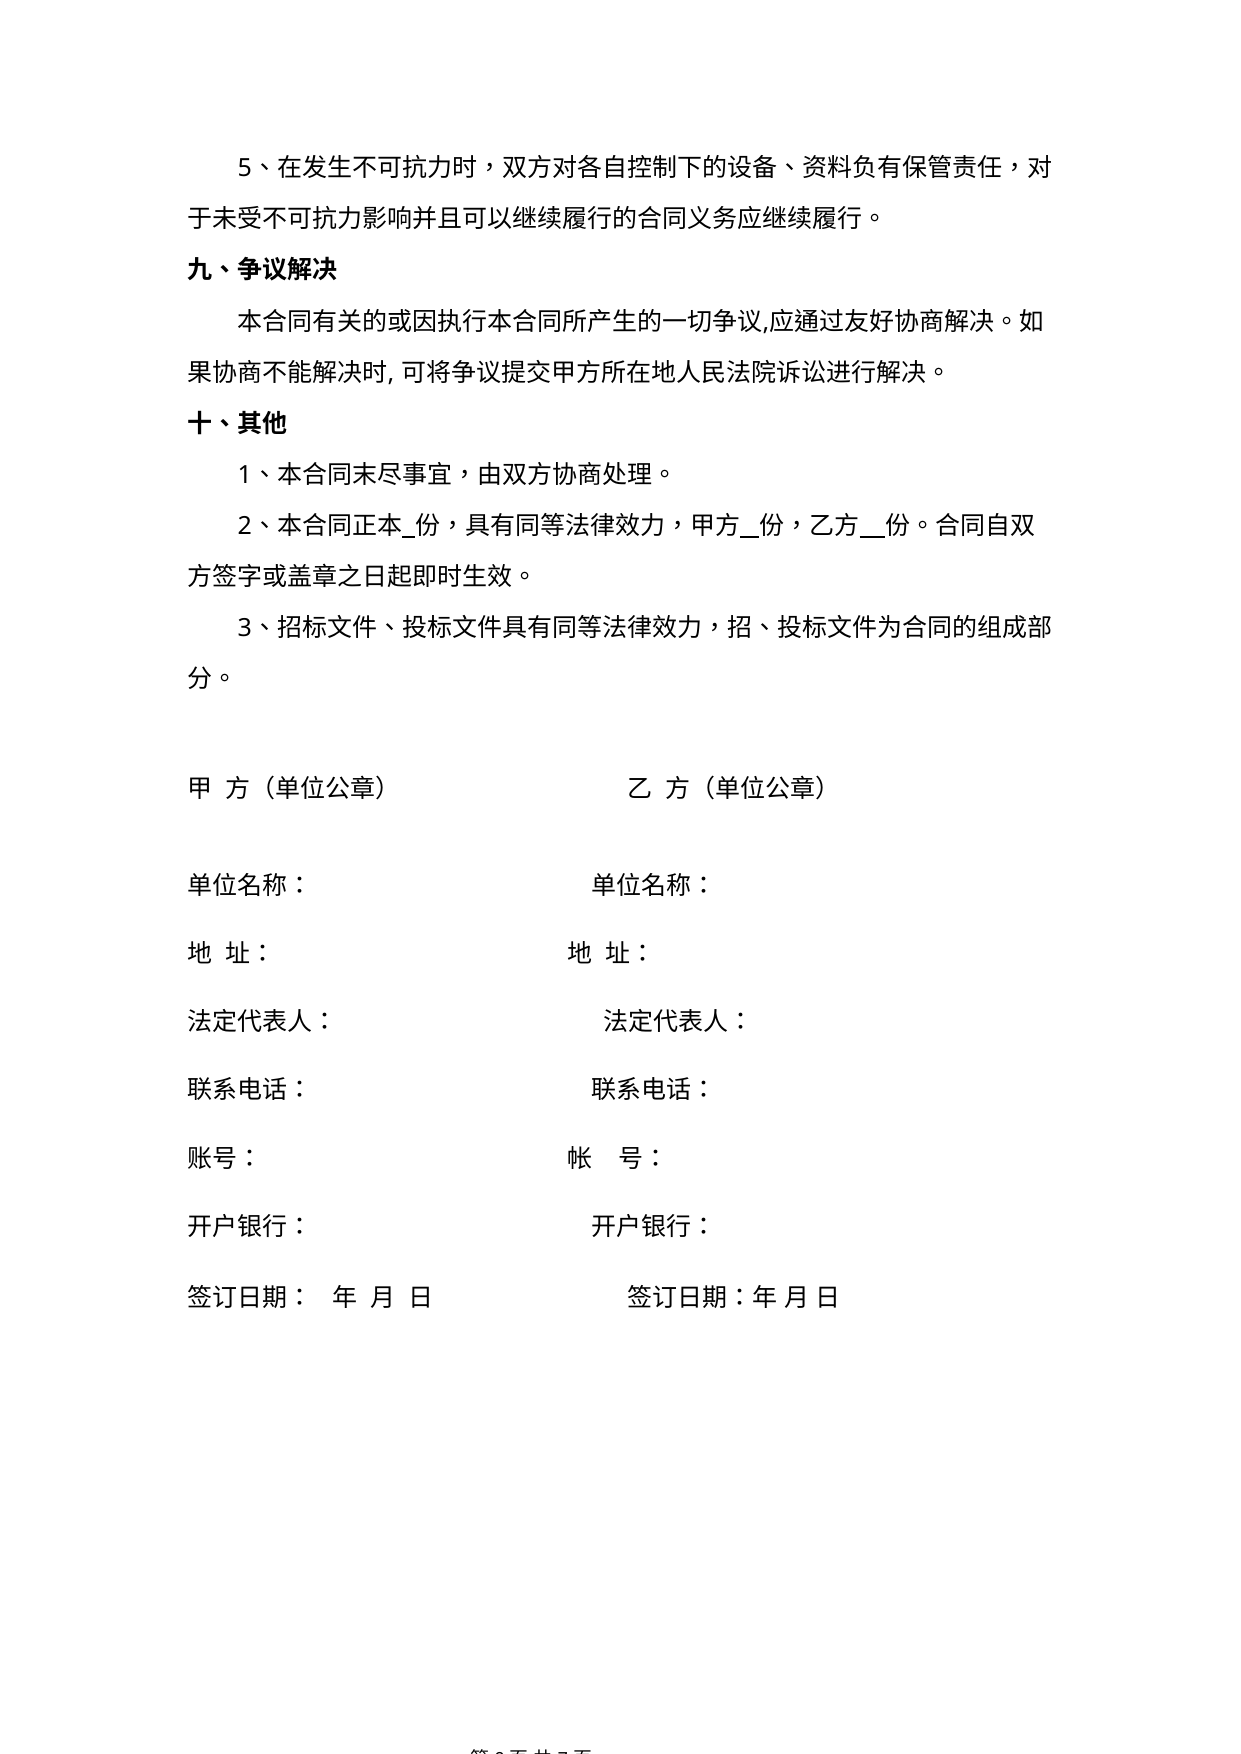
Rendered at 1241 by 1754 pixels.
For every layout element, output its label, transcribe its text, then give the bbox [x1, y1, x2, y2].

text 联系电话： 联系电话： [187, 1072, 1069, 1106]
text 签订日期： 年 月 日 签订日期：年 月 日 [187, 1276, 1053, 1314]
text 账号： 帐 号： [187, 1140, 1069, 1174]
text 5、在发生不可抗力时，双方对各自控制下的设备、资料负有保管责任，对于未受不可抗力影响并且可以继续履行的合同义务应继续履行。 [187, 150, 1053, 235]
text 1、本合同末尽事宜，由双方协商处理。 [187, 456, 1053, 490]
text 本合同有关的或因执行本合同所产生的一切争议,应通过友好协商解决。如果协商不能解决时, 可将争议提交甲方所在地人民法院诉讼进行解决。 [187, 303, 1053, 388]
text 十、其他 [187, 405, 1053, 439]
text 甲 方（单位公章） 乙 方（单位公章） [187, 770, 1053, 804]
text 地 址： 地 址： [187, 936, 1053, 970]
text 3、招标文件、投标文件具有同等法律效力，招、投标文件为合同的组成部分。 [187, 609, 1053, 694]
text 法定代表人： 法定代表人： [187, 1004, 1053, 1038]
text 2、本合同正本 份，具有同等法律效力，甲方 份，乙方 份。合同自双方签字或盖章之日起即时生效。 [187, 507, 1053, 592]
text 单位名称： 单位名称： [187, 868, 1053, 902]
text 开户银行： 开户银行： [187, 1208, 1069, 1242]
text 九、争议解决 [187, 252, 1053, 286]
